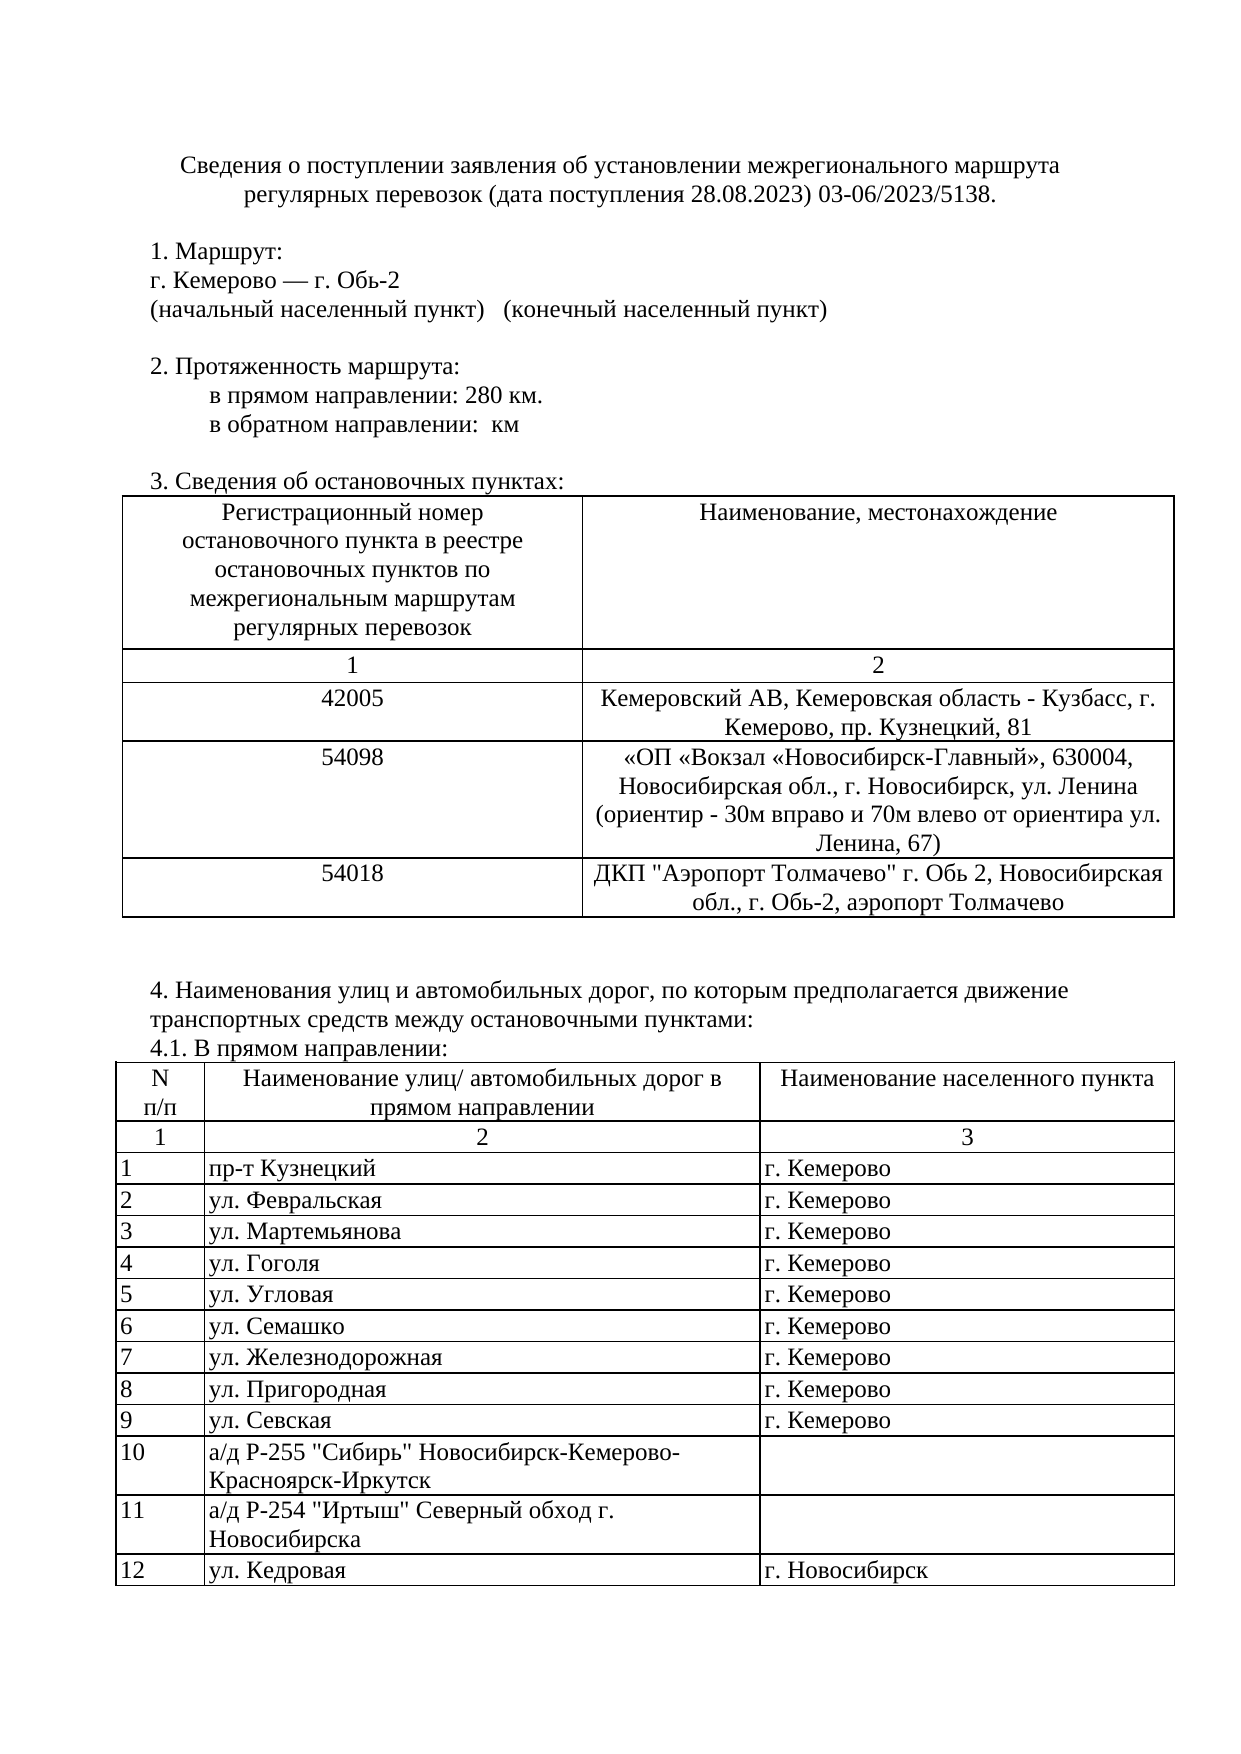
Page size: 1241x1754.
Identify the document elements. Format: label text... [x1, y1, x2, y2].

table_cell г. Кемерово [761, 1216, 1174, 1246]
table_cell г. Кемерово [761, 1153, 1174, 1183]
table_cell 11 [117, 1496, 204, 1553]
table_cell ул. Угловая [205, 1279, 759, 1309]
table_cell 1 [117, 1122, 204, 1152]
table_cell ул. Железнодорожная [205, 1342, 759, 1372]
table_cell 6 [117, 1311, 204, 1341]
text г. Кемерово — г. Обь-2 [150, 265, 1090, 294]
table_cell 2 [583, 650, 1173, 681]
table_cell [761, 1437, 1174, 1494]
text (начальный населенный пункт) (конечный населенный пункт) [150, 294, 1090, 322]
table_cell [761, 1496, 1174, 1553]
table_cell а/д Р-255 "Сибирь" Новосибирск-Кемерово-Красноярск-Иркутск [205, 1437, 759, 1494]
table_cell 7 [117, 1342, 204, 1372]
table_cell г. Кемерово [761, 1311, 1174, 1341]
table_header Наименование улиц/ автомобильных дорог в прямом направлении [205, 1063, 759, 1120]
table_cell 8 [117, 1374, 204, 1403]
table_cell г. Кемерово [761, 1374, 1174, 1403]
text 4.1. В прямом направлении: [150, 1033, 1090, 1061]
text 3. Сведения об остановочных пунктах: [150, 466, 1090, 495]
text 4. Наименования улиц и автомобильных дорог, по которым предполагается движение транспортных средств между остановочными пунктами: [150, 975, 1090, 1033]
table_cell 42005 [123, 683, 582, 740]
table_cell г. Кемерово [761, 1248, 1174, 1278]
table_cell 5 [117, 1279, 204, 1309]
table_cell 2 [117, 1185, 204, 1215]
table_cell ул. Гоголя [205, 1248, 759, 1278]
table_cell ул. Пригородная [205, 1374, 759, 1403]
table_header Наименование населенного пункта [761, 1063, 1174, 1120]
text в обратном направлении: км [150, 409, 1090, 437]
table_cell Кемеровский АВ, Кемеровская область - Кузбасс, г. Кемерово, пр. Кузнецкий, 81 [583, 683, 1173, 740]
table_cell 54018 [123, 859, 582, 916]
table_cell ул. Февральская [205, 1185, 759, 1215]
table_cell 2 [205, 1122, 759, 1152]
table_cell 3 [761, 1122, 1174, 1152]
table_cell ДКП "Аэропорт Толмачево" г. Обь 2, Новосибирская обл., г. Обь-2, аэропорт Толмачево [583, 859, 1173, 916]
table_cell г. Новосибирск [761, 1555, 1174, 1584]
table_cell 1 [117, 1153, 204, 1183]
table_header N п/п [117, 1063, 204, 1120]
table_cell ул. Семашко [205, 1311, 759, 1341]
table_cell 54098 [123, 742, 582, 857]
table_cell 10 [117, 1437, 204, 1494]
table_cell «ОП «Вокзал «Новосибирск-Главный», 630004, Новосибирская обл., г. Новосибирск, ул. Ленина (ориентир - 30м вправо и 70м влево от ориентира ул. Ленина, 67) [583, 742, 1173, 857]
text 1. Маршрут: [150, 236, 1090, 265]
table_cell 3 [117, 1216, 204, 1246]
table_cell 9 [117, 1405, 204, 1435]
table_cell г. Кемерово [761, 1342, 1174, 1372]
table_header Регистрационный номер остановочного пункта в реестре остановочных пунктов по межрегиональным маршрутам регулярных перевозок [123, 497, 582, 648]
table_cell пр-т Кузнецкий [205, 1153, 759, 1183]
table_cell а/д Р-254 "Иртыш" Северный обход г. Новосибирска [205, 1496, 759, 1553]
text 2. Протяженность маршрута: [150, 351, 1090, 380]
table_cell г. Кемерово [761, 1405, 1174, 1435]
table_cell г. Кемерово [761, 1279, 1174, 1309]
table_cell ул. Мартемьянова [205, 1216, 759, 1246]
table_cell 4 [117, 1248, 204, 1278]
text Сведения о поступлении заявления об установлении межрегионального маршрута регулярных перевозок (дата поступления 28.08.2023) 03-06/2023/5138. [150, 150, 1090, 207]
table_cell ул. Кедровая [205, 1555, 759, 1584]
table_header Наименование, местонахождение [583, 497, 1173, 648]
text в прямом направлении: 280 км. [150, 380, 1090, 409]
table_cell 12 [117, 1555, 204, 1584]
table_cell ул. Севская [205, 1405, 759, 1435]
table_cell 1 [123, 650, 582, 681]
table_cell г. Кемерово [761, 1185, 1174, 1215]
